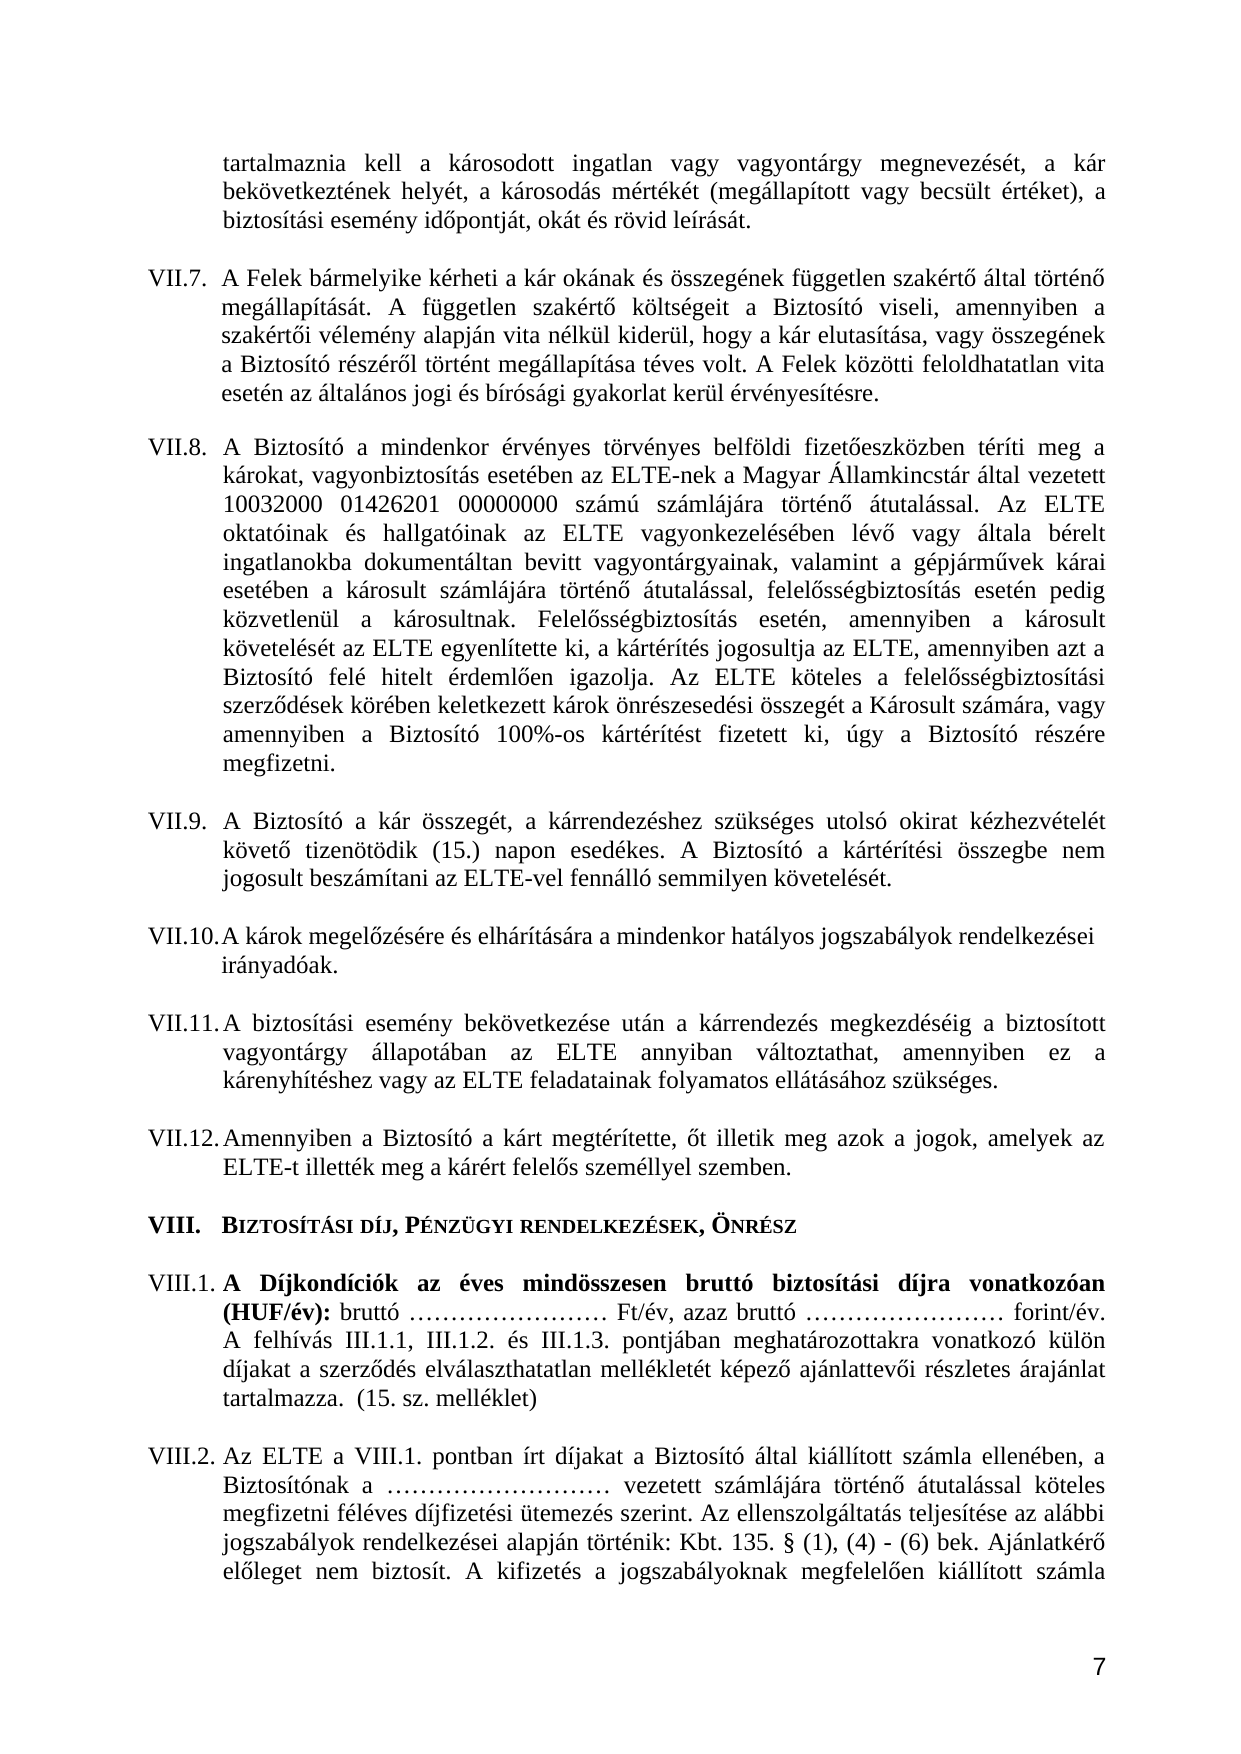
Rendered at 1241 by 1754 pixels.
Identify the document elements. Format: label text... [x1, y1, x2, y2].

text VII.8. A Biztosító a mindenkor érvényes törvényes belföldi fizetőeszközben téríti meg a károkat, vagyonbiztosítás esetében az ELTE-nek a Magyar Államkincstár által vezetett 10032000 01426201 00000000 számú számlájára történő átutalással. Az ELTE oktatóinak és hallgatóinak az ELTE vagyonkezelésében lévő vagy általa bérelt ingatlanokba dokumentáltan bevitt vagyontárgyainak, valamint a gépjárművek kárai esetében a károsult számlájára történő átutalással, felelősségbiztosítás esetén pedig közvetlenül a károsultnak. Felelősségbiztosítás esetén, amennyiben a károsult követelését az ELTE egyenlítette ki, a kártérítés jogosultja az ELTE, amennyiben azt a Biztosító felé hitelt érdemlően igazolja. Az ELTE köteles a felelősségbiztosítási szerződések körében keletkezett károk önrészesedési összegét a Károsult számára, vagy amennyiben a Biztosító 100%-os kártérítést fizetett ki, úgy a Biztosító részére megfizetni. [148, 432, 1106, 777]
subtitle VIII. Biztosítási díj, Pénzügyi rendelkezések, Önrész [148, 1210, 1106, 1239]
text VII.12. Amennyiben a Biztosító a kárt megtérítette, őt illetik meg azok a jogok, amelyek az ELTE-t illették meg a kárért felelős személlyel szemben. [148, 1123, 1106, 1181]
text VII.9. A Biztosító a kár összegét, a kárrendezéshez szükséges utolsó okirat kézhezvételét követő tizenötödik (15.) napon esedékes. A Biztosító a kártérítési összegbe nem jogosult beszámítani az ELTE-vel fennálló semmilyen követelését. [148, 806, 1106, 892]
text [148, 148, 1106, 234]
text VII.11. A biztosítási esemény bekövetkezése után a kárrendezés megkezdéséig a biztosított vagyontárgy állapotában az ELTE annyiban változtathat, amennyiben ez a kárenyhítéshez vagy az ELTE feladatainak folyamatos ellátásához szükséges. [148, 1008, 1106, 1094]
text VIII.1. A Díjkondíciók az éves mindösszesen bruttó biztosítási díjra vonatkozóan (HUF/év): bruttó …………………… Ft/év, azaz bruttó …………………… forint/év. A felhívás III.1.1, III.1.2. és III.1.3. pontjában meghatározottakra vonatkozó külön díjakat a szerződés elválaszthatatlan mellékletét képező ajánlattevői részletes árajánlat tartalmazza. (15. sz. melléklet) [148, 1268, 1106, 1412]
text VII.7. A Felek bármelyike kérheti a kár okának és összegének független szakértő által történő megállapítását. A független szakértő költségeit a Biztosító viseli, amennyiben a szakértői vélemény alapján vita nélkül kiderül, hogy a kár elutasítása, vagy összegének a Biztosító részéről történt megállapítása téves volt. A Felek közötti feloldhatatlan vita esetén az általános jogi és bírósági gyakorlat kerül érvényesítésre. [148, 263, 1106, 407]
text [148, 1441, 1106, 1585]
text VII.10. A károk megelőzésére és elhárítására a mindenkor hatályos jogszabályok rendelkezései irányadóak. [148, 921, 1106, 979]
